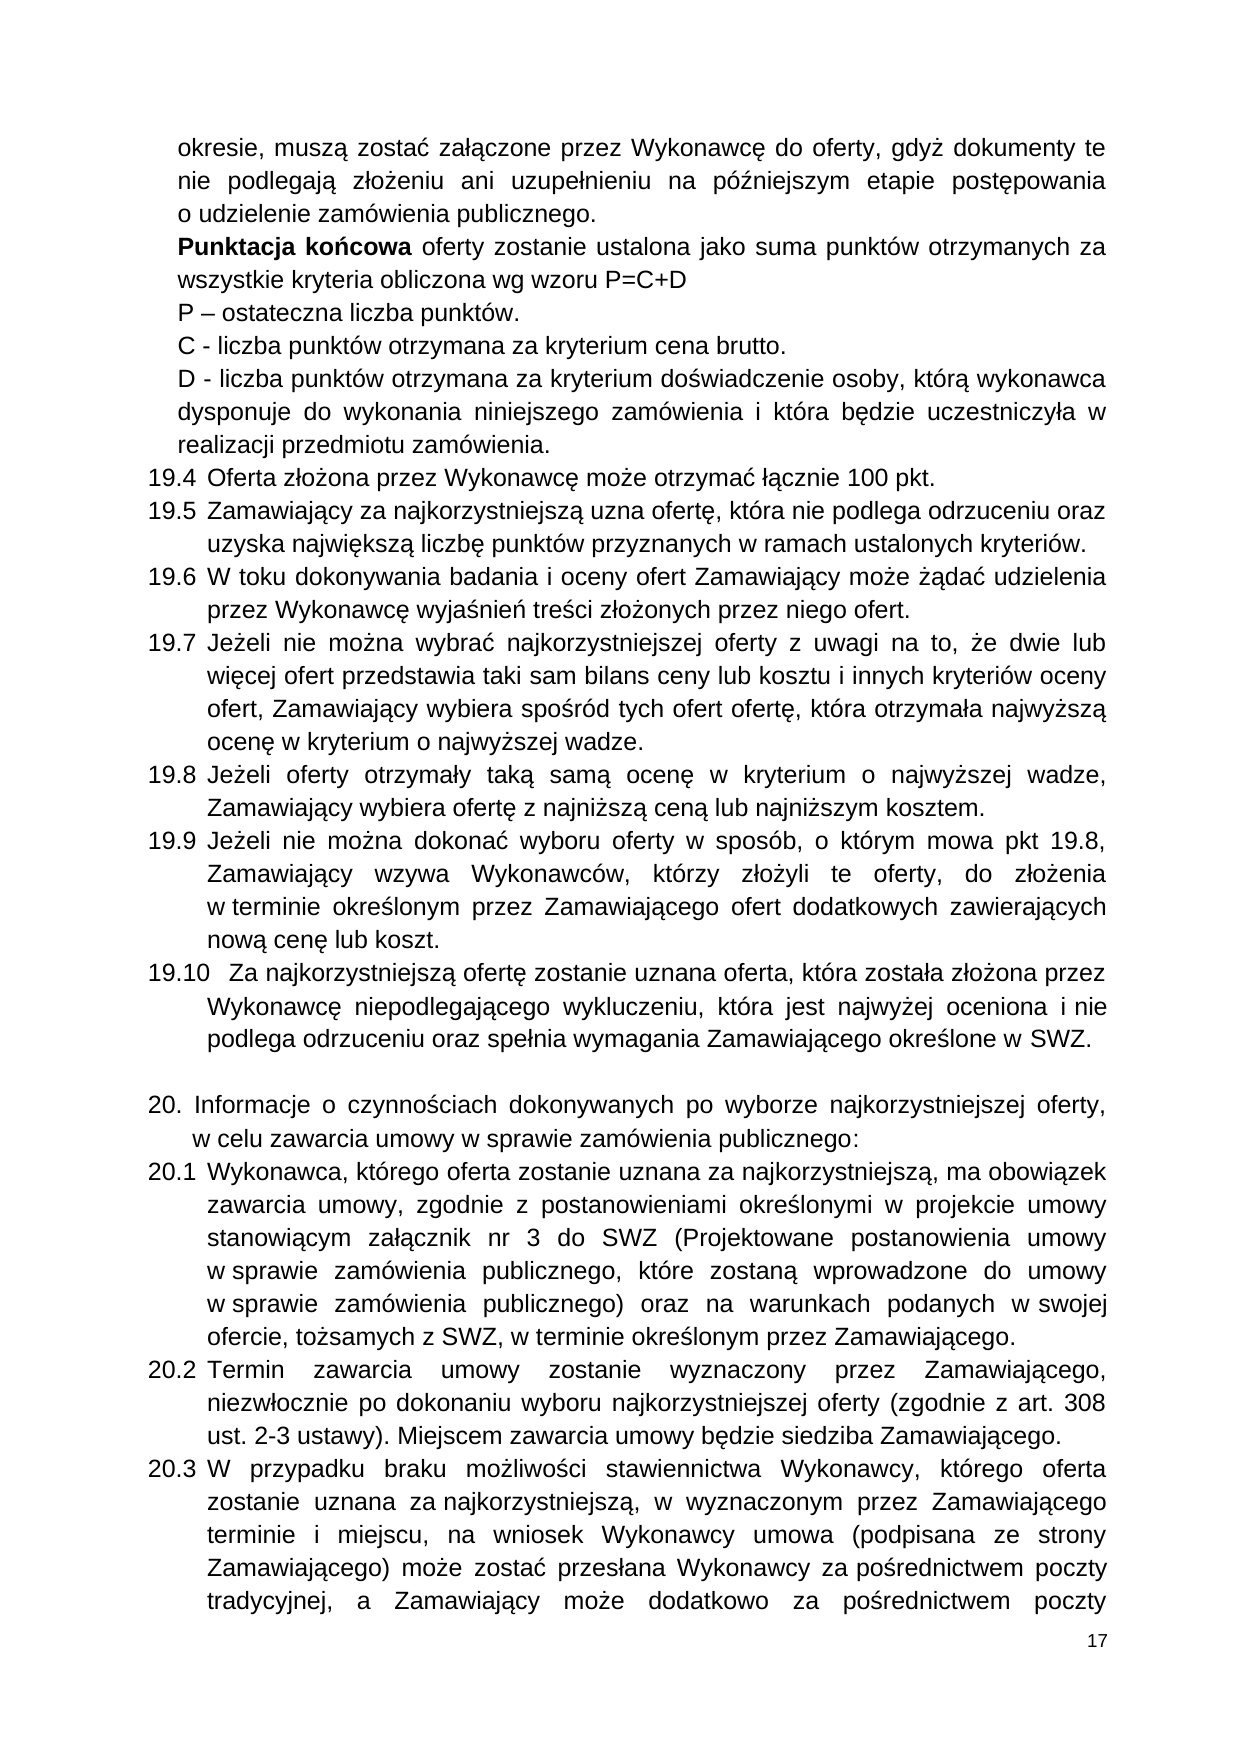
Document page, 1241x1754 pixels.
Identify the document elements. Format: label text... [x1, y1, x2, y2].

list Jeżeli nie można dokonać wyboru oferty w sposób, o którym mowa pkt 19.8, Zamawiający wzywa Wykonawców, którzy złożyli te oferty, do złożenia w terminie określonym przez Zamawiającego ofert dodatkowych zawierających nową cenę lub koszt. [148, 826, 1107, 954]
text D - liczba punktów otrzymana za kryterium doświadczenie osoby, którą wykonawca dysponuje do wykonania niniejszego zamówienia i która będzie uczestniczyła w realizacji przedmiotu zamówienia. [177, 364, 1107, 459]
list Jeżeli oferty otrzymały taką samą ocenę w kryterium o najwyższej wadze, Zamawiający wybiera ofertę z najniższą ceną lub najniższym kosztem. [148, 760, 1107, 822]
subtitle 20. Informacje o czynnościach dokonywanych po wyborze najkorzystniejszej oferty, w celu zawarcia umowy w sprawie zamówienia publicznego: [148, 1091, 1107, 1152]
list Zamawiający za najkorzystniejszą uzna ofertę, która nie podlega odrzuceniu oraz uzyska największą liczbę punktów przyznanych w ramach ustalonych kryteriów. [148, 496, 1107, 558]
list Wykonawca, którego oferta zostanie uznana za najkorzystniejszą, ma obowiązek zawarcia umowy, zgodnie z postanowieniami określonymi w projekcie umowy stanowiącym załącznik nr 3 do SWZ (Projektowane postanowienia umowy w sprawie zamówienia publicznego, które zostaną wprowadzone do umowy w sprawie zamówienia publicznego) oraz na warunkach podanych w swojej ofercie, tożsamych z SWZ, w terminie określonym przez Zamawiającego. [148, 1157, 1107, 1350]
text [177, 133, 1107, 228]
list Termin zawarcia umowy zostanie wyznaczony przez Zamawiającego, niezwłocznie po dokonaniu wyboru najkorzystniejszej oferty (zgodnie z art. 308 ust. 2-3 ustawy). Miejscem zawarcia umowy będzie siedziba Zamawiającego. [148, 1355, 1107, 1449]
text P – ostateczna liczba punktów. [177, 298, 1107, 327]
text Punktacja końcowa oferty zostanie ustalona jako suma punktów otrzymanych za wszystkie kryteria obliczona wg wzoru P=C+D [177, 232, 1107, 294]
list Jeżeli nie można wybrać najkorzystniejszej oferty z uwagi na to, że dwie lub więcej ofert przedstawia taki sam bilans ceny lub kosztu i innych kryteriów oceny ofert, Zamawiający wybiera spośród tych ofert ofertę, która otrzymała najwyższą ocenę w kryterium o najwyższej wadze. [148, 628, 1107, 756]
text C - liczba punktów otrzymana za kryterium cena brutto. [177, 331, 1107, 360]
list Za najkorzystniejszą ofertę zostanie uznana oferta, która została złożona przez Wykonawcę niepodlegającego wykluczeniu, która jest najwyżej oceniona i nie podlega odrzuceniu oraz spełnia wymagania Zamawiającego określone w SWZ. [148, 958, 1107, 1053]
list W toku dokonywania badania i oceny ofert Zamawiający może żądać udzielenia przez Wykonawcę wyjaśnień treści złożonych przez niego ofert. [148, 562, 1107, 624]
list Oferta złożona przez Wykonawcę może otrzymać łącznie 100 pkt. [148, 463, 1107, 492]
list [148, 1454, 1107, 1614]
